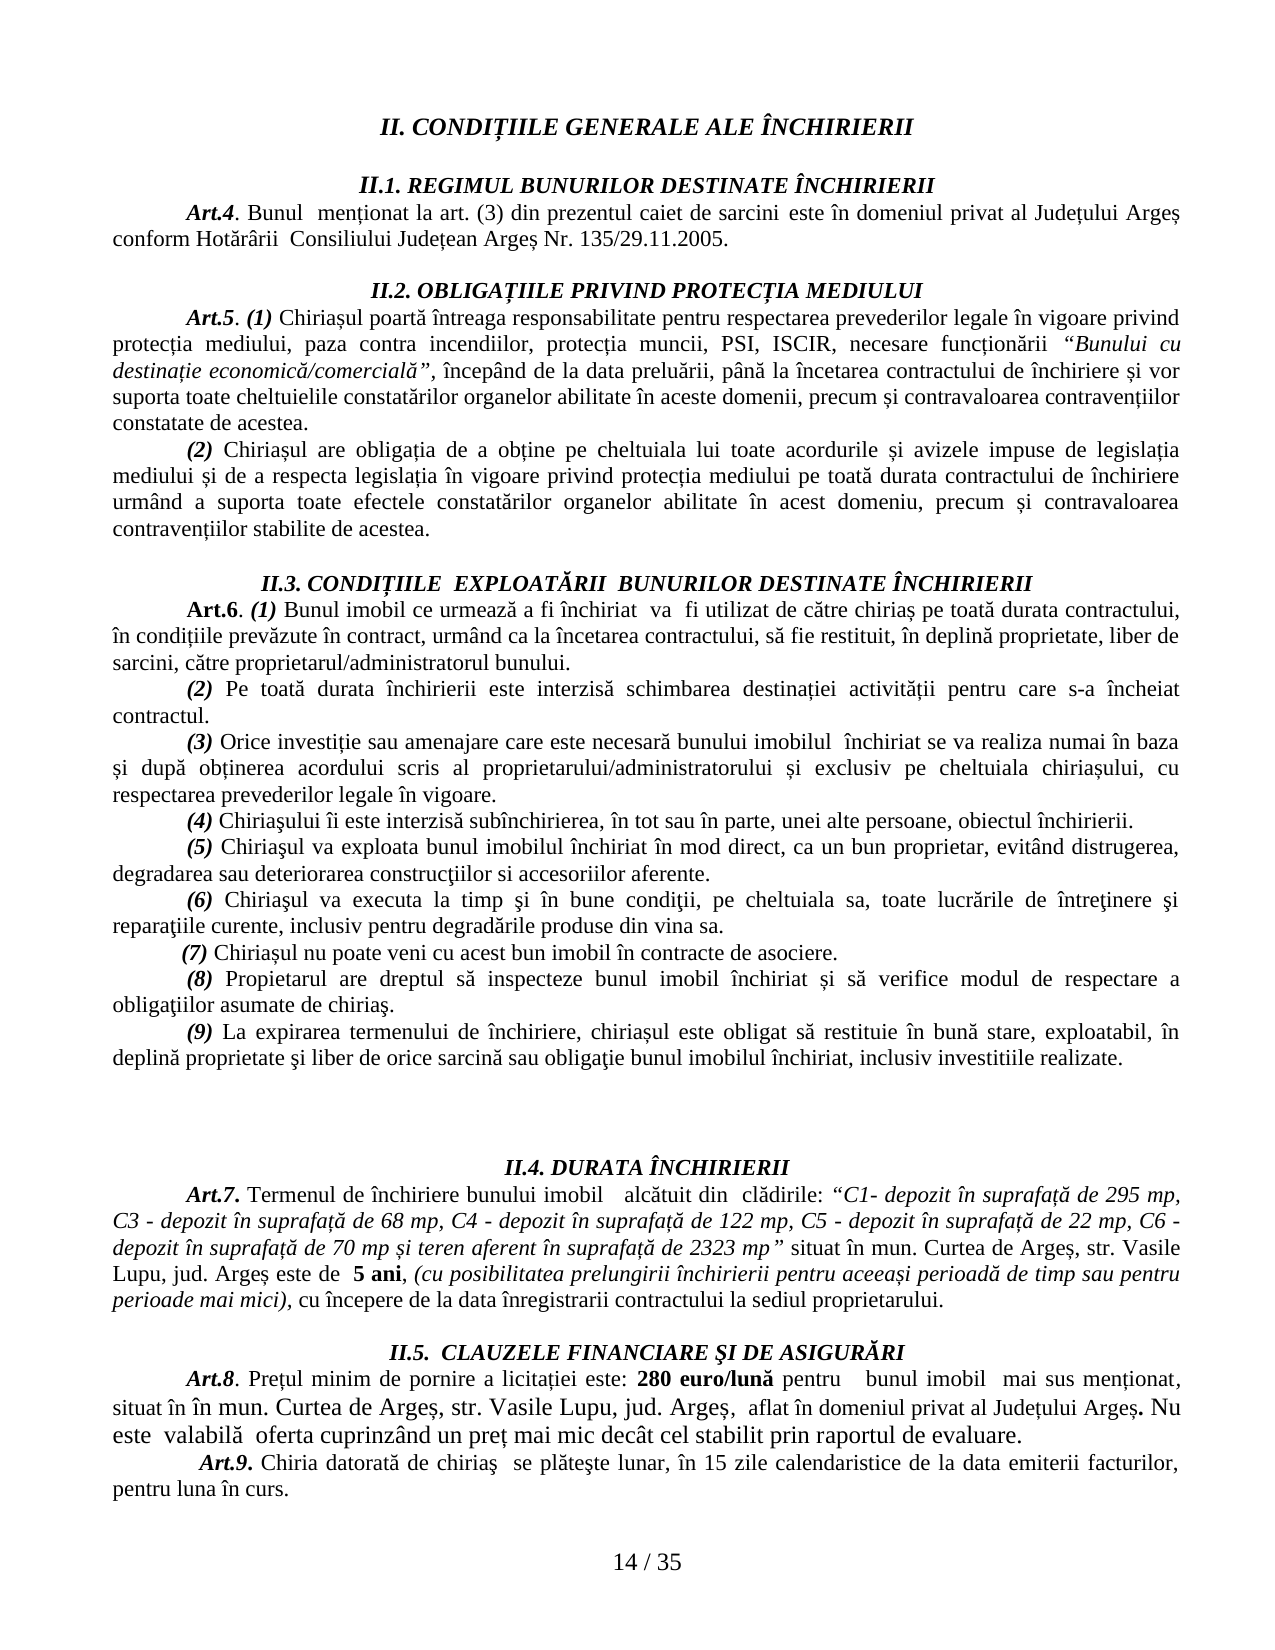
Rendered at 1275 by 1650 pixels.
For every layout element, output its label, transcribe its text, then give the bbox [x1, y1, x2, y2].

text II.4. DURATA ÎNCHIRIERII [112, 1154, 1181, 1181]
text (8) Propietarul are dreptul să inspecteze bunul imobil închiriat și să verifice modul de respectare a obligaţiilor asumate de chiriaş. [112, 965, 1181, 1018]
text (6) Chiriaşul va executa la timp şi în bune condiţii, pe cheltuiala sa, toate lucrările de întreţinere şi reparaţiile curente, inclusiv pentru degradările produse din vina sa. [112, 886, 1181, 939]
text Art.4. Bunul menționat la art. (3) din prezentul caiet de sarcini este în domeniul privat al Județului Argeș conform Hotărârii Consiliului Județean Argeș Nr. 135/29.11.2005. [112, 198, 1181, 251]
text (4) Chiriaşului îi este interzisă subînchirierea, în tot sau în parte, unei alte persoane, obiectul închirierii. [112, 807, 1181, 833]
text II.1. REGIMUL BUNURILOR DESTINATE ÎNCHIRIERII [112, 170, 1181, 198]
text (9) La expirarea termenului de închiriere, chiriașul este obligat să restituie în bună stare, exploatabil, în deplină proprietate şi liber de orice sarcină sau obligaţie bunul imobilul închiriat, inclusiv investitiile realizate. [112, 1018, 1181, 1071]
text II.3. CONDIȚIILE EXPLOATĂRII BUNURILOR DESTINATE ÎNCHIRIERII [112, 570, 1181, 596]
text Art.9. Chiria datorată de chiriaş se plăteşte lunar, în 15 zile calendaristice de la data emiterii facturilor, pentru luna în curs. [112, 1449, 1181, 1502]
text (2) Pe toată durata închirierii este interzisă schimbarea destinației activității pentru care s-a încheiat contractul. [112, 675, 1181, 728]
text Art.6. (1) Bunul imobil ce urmează a fi închiriat va fi utilizat de către chiriaș pe toată durata contractului, în condițiile prevăzute în contract, urmând ca la încetarea contractului, să fie restituit, în deplină proprietate, liber de sarcini, către proprietarul/administratorul bunului. [112, 596, 1181, 675]
text Art.5. (1) Chiriașul poartă întreaga responsabilitate pentru respectarea prevederilor legale în vigoare privind protecția mediului, paza contra incendiilor, protecția muncii, PSI, ISCIR, necesare funcționării “Bunului cu destinație economică/comercială”, începând de la data preluării, până la încetarea contractului de închiriere și vor suporta toate cheltuielile constatărilor organelor abilitate în aceste domenii, precum și contravaloarea contravențiilor constatate de acestea. [112, 304, 1181, 436]
text (3) Orice investiție sau amenajare care este necesară bunului imobilul închiriat se va realiza numai în baza și după obținerea acordului scris al proprietarului/administratorului și exclusiv pe cheltuiala chiriașului, cu respectarea prevederilor legale în vigoare. [112, 728, 1181, 807]
text (7) Chiriașul nu poate veni cu acest bun imobil în contracte de asociere. [112, 939, 1181, 965]
text (2) Chiriașul are obligația de a obține pe cheltuiala lui toate acordurile și avizele impuse de legislația mediului și de a respecta legislația în vigoare privind protecția mediului pe toată durata contractului de închiriere urmând a suporta toate efectele constatărilor organelor abilitate în acest domeniu, precum și contravaloarea contravențiilor stabilite de acestea. [112, 436, 1181, 541]
text II. CONDIȚIILE GENERALE ALE ÎNCHIRIERII [112, 112, 1181, 141]
text (5) Chiriaşul va exploata bunul imobilul închiriat în mod direct, ca un bun proprietar, evitând distrugerea, degradarea sau deteriorarea construcţiilor si accesoriilor aferente. [112, 833, 1181, 886]
text Art.7. Termenul de închiriere bunului imobil alcătuit din clădirile: “C1- depozit în suprafață de 295 mp, C3 - depozit în suprafață de 68 mp, C4 - depozit în suprafață de 122 mp, C5 - depozit în suprafață de 22 mp, C6 - depozit în suprafață de 70 mp și teren aferent în suprafață de 2323 mp” situat în mun. Curtea de Argeș, str. Vasile Lupu, jud. Argeș este de 5 ani, (cu posibilitatea prelungirii închirierii pentru aceeași perioadă de timp sau pentru perioade mai mici), cu începere de la data înregistrarii contractului la sediul proprietarului. [112, 1181, 1181, 1313]
text Art.8. Prețul minim de pornire a licitației este: 280 euro/lună pentru bunul imobil mai sus menționat, situat în în mun. Curtea de Argeș, str. Vasile Lupu, jud. Argeș, aflat în domeniul privat al Județului Argeș. Nu este valabilă oferta cuprinzând un preț mai mic decât cel stabilit prin raportul de evaluare. [112, 1365, 1181, 1449]
text II.5. CLAUZELE FINANCIARE ŞI DE ASIGURĂRI [112, 1339, 1181, 1365]
text II.2. OBLIGAȚIILE PRIVIND PROTECȚIA MEDIULUI [112, 278, 1181, 304]
